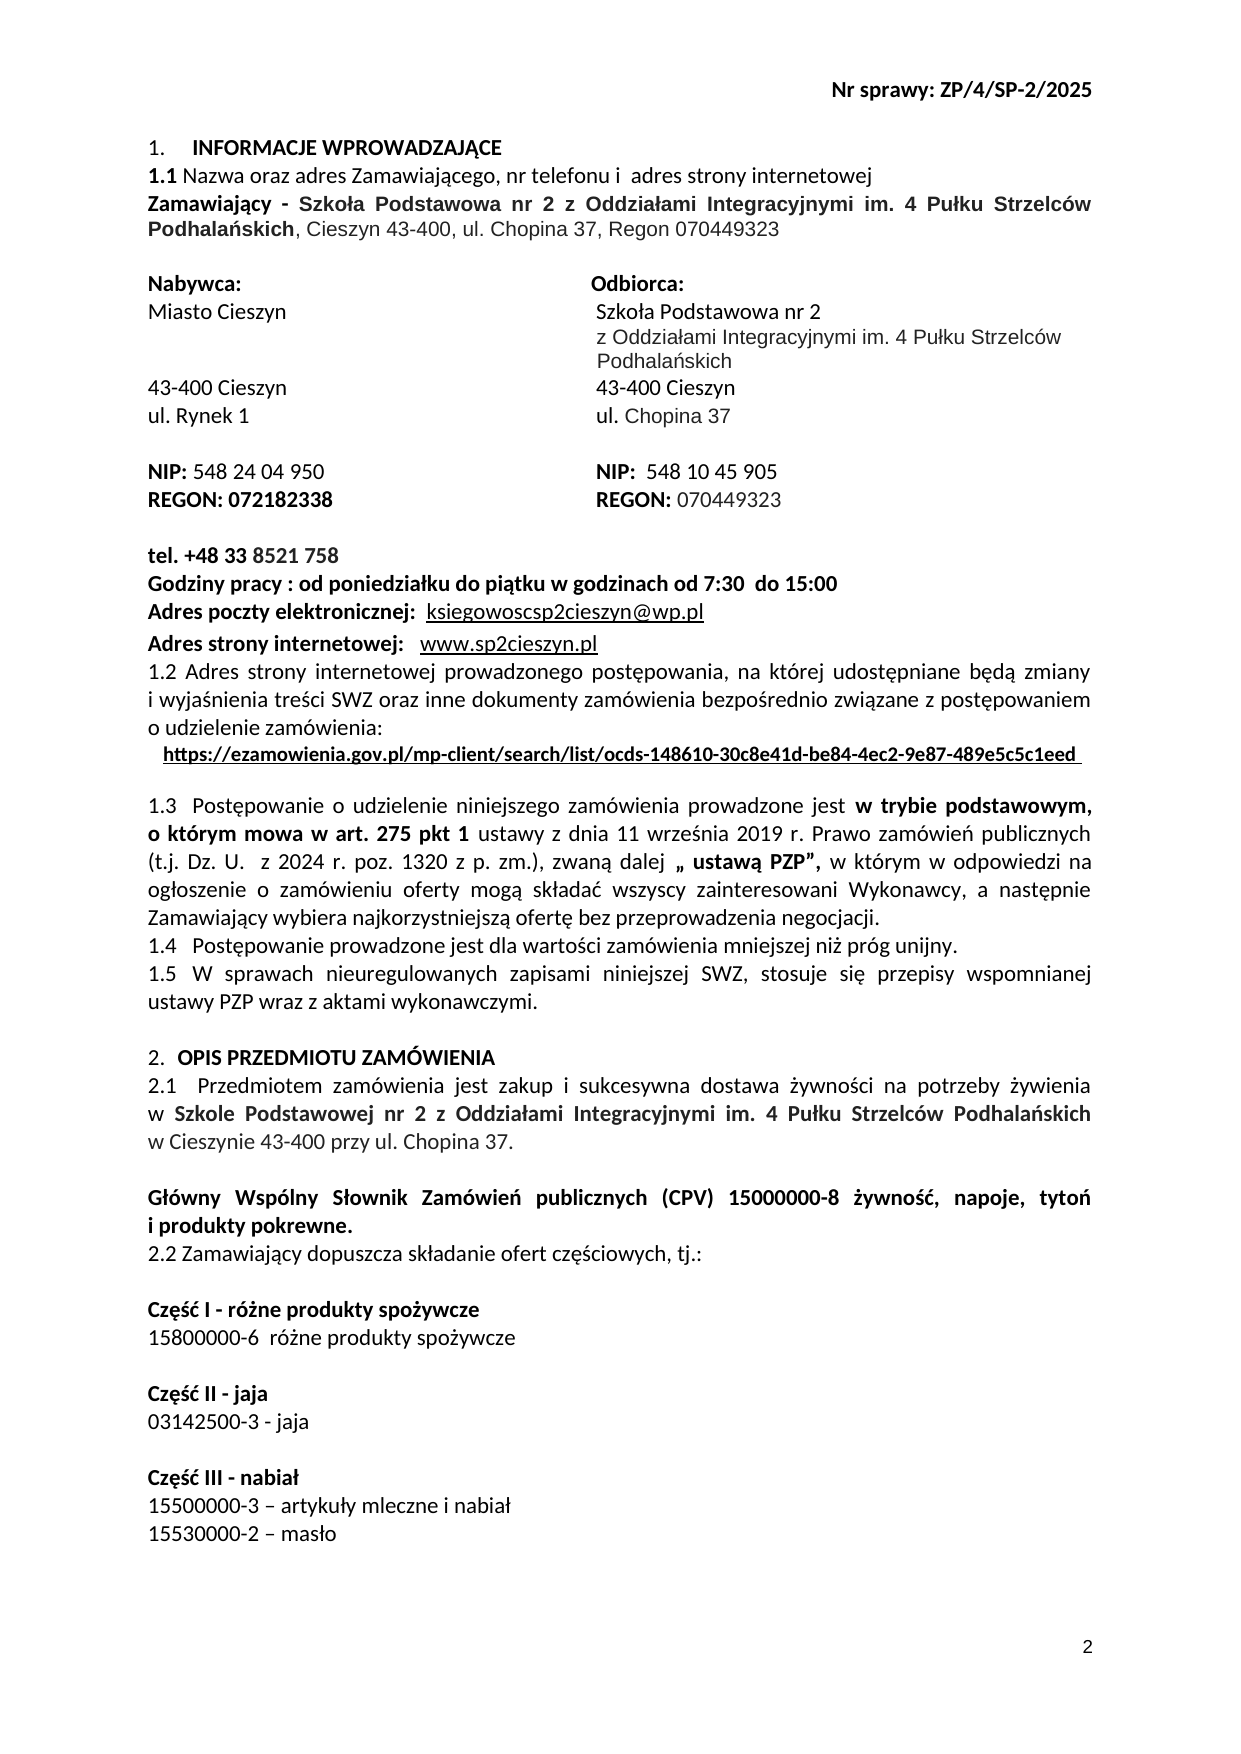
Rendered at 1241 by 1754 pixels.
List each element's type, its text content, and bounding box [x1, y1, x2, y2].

text Adres poczty elektronicznej: ksiegowoscsp2cieszyn@wp.pl [148, 597, 1092, 625]
list Część I - różne produkty spożywcze [148, 1295, 1092, 1323]
list Główny Wspólny Słownik Zamówień publicznych (CPV) 15000000-8 żywność, napoje, tytoń i produkty pokrewne. [148, 1183, 1092, 1239]
list W sprawach nieuregulowanych zapisami niniejszej SWZ, stosuje się przepisy wspomnianej ustawy PZP wraz z aktami wykonawczymi. [148, 959, 1092, 1015]
text https://ezamowienia.gov.pl/mp-client/search/list/ocds-148610-30c8e41d-be84-4ec2-9e87-489e5c5c1eed [148, 741, 1092, 767]
text NIP: 548 24 04 950 NIP: 548 10 45 905 [148, 457, 1092, 485]
list INFORMACJE WPROWADZAJĄCE [148, 133, 1092, 161]
text Adres strony internetowej: www.sp2cieszyn.pl [420, 629, 1092, 657]
text Miasto Cieszyn Szkoła Podstawowa nr 2 [148, 297, 1092, 325]
text z Oddziałami Integracyjnymi im. 4 Pułku Strzelców [591, 325, 1092, 349]
list 2.2 Zamawiający dopuszcza składanie ofert częściowych, tj.: [148, 1239, 1092, 1267]
list 15800000-6 różne produkty spożywcze [148, 1323, 1092, 1351]
list Postępowanie prowadzone jest dla wartości zamówienia mniejszej niż próg unijny. [148, 931, 1092, 959]
text 43-400 Cieszyn 43-400 Cieszyn [148, 373, 1092, 401]
text Adres strony internetowej: www.sp2cieszyn.pl [148, 629, 410, 657]
text Godziny pracy : od poniedziałku do piątku w godzinach od 7:30 do 15:00 [148, 569, 1092, 597]
text 15500000-3 – artykuły mleczne i nabiał [148, 1491, 1092, 1519]
list OPIS PRZEDMIOTU ZAMÓWIENIA [148, 1043, 1092, 1071]
text 1.2 Adres strony internetowej prowadzonego postępowania, na której udostępniane będą zmiany i wyjaśnienia treści SWZ oraz inne dokumenty zamówienia bezpośrednio związane z postępowaniem o udzielenie zamówienia: [148, 657, 1092, 741]
text Zamawiający - Szkoła Podstawowa nr 2 z Oddziałami Integracyjnymi im. 4 Pułku Strzelców Podhalańskich, Cieszyn 43-400, ul. Chopina 37, Regon 070449323 [148, 189, 1092, 241]
text tel. +48 33 8521 758 [148, 541, 1092, 569]
text REGON: 072182338 REGON: 070449323 [148, 485, 1092, 513]
list Część II - jaja [148, 1379, 1092, 1407]
list 2.1 Przedmiotem zamówienia jest zakup i sukcesywna dostawa żywności na potrzeby żywienia w Szkole Podstawowej nr 2 z Oddziałami Integracyjnymi im. 4 Pułku Strzelców Podhalańskich w Cieszynie 43-400 przy ul. Chopina 37. [148, 1071, 1092, 1155]
text ul. Rynek 1 ul. Chopina 37 [148, 401, 1092, 429]
list Część III - nabiał [148, 1463, 1092, 1491]
list 03142500-3 - jaja [148, 1407, 1092, 1435]
list Nazwa oraz adres Zamawiającego, nr telefonu i adres strony internetowej [148, 161, 1092, 189]
text Podhalańskich [591, 349, 1092, 373]
text Nabywca: Odbiorca: [148, 269, 1092, 297]
list Postępowanie o udzielenie niniejszego zamówienia prowadzone jest w trybie podstawowym, o którym mowa w art. 275 pkt 1 ustawy z dnia 11 września 2019 r. Prawo zamówień publicznych (t.j. Dz. U. z 2024 r. poz. 1320 z p. zm.), zwaną dalej „ ustawą PZP”, w którym w odpowiedzi na ogłoszenie o zamówieniu oferty mogą składać wszyscy zainteresowani Wykonawcy, a następnie Zamawiający wybiera najkorzystniejszą ofertę bez przeprowadzenia negocjacji. [148, 791, 1092, 931]
list 15530000-2 – masło [148, 1519, 1092, 1547]
